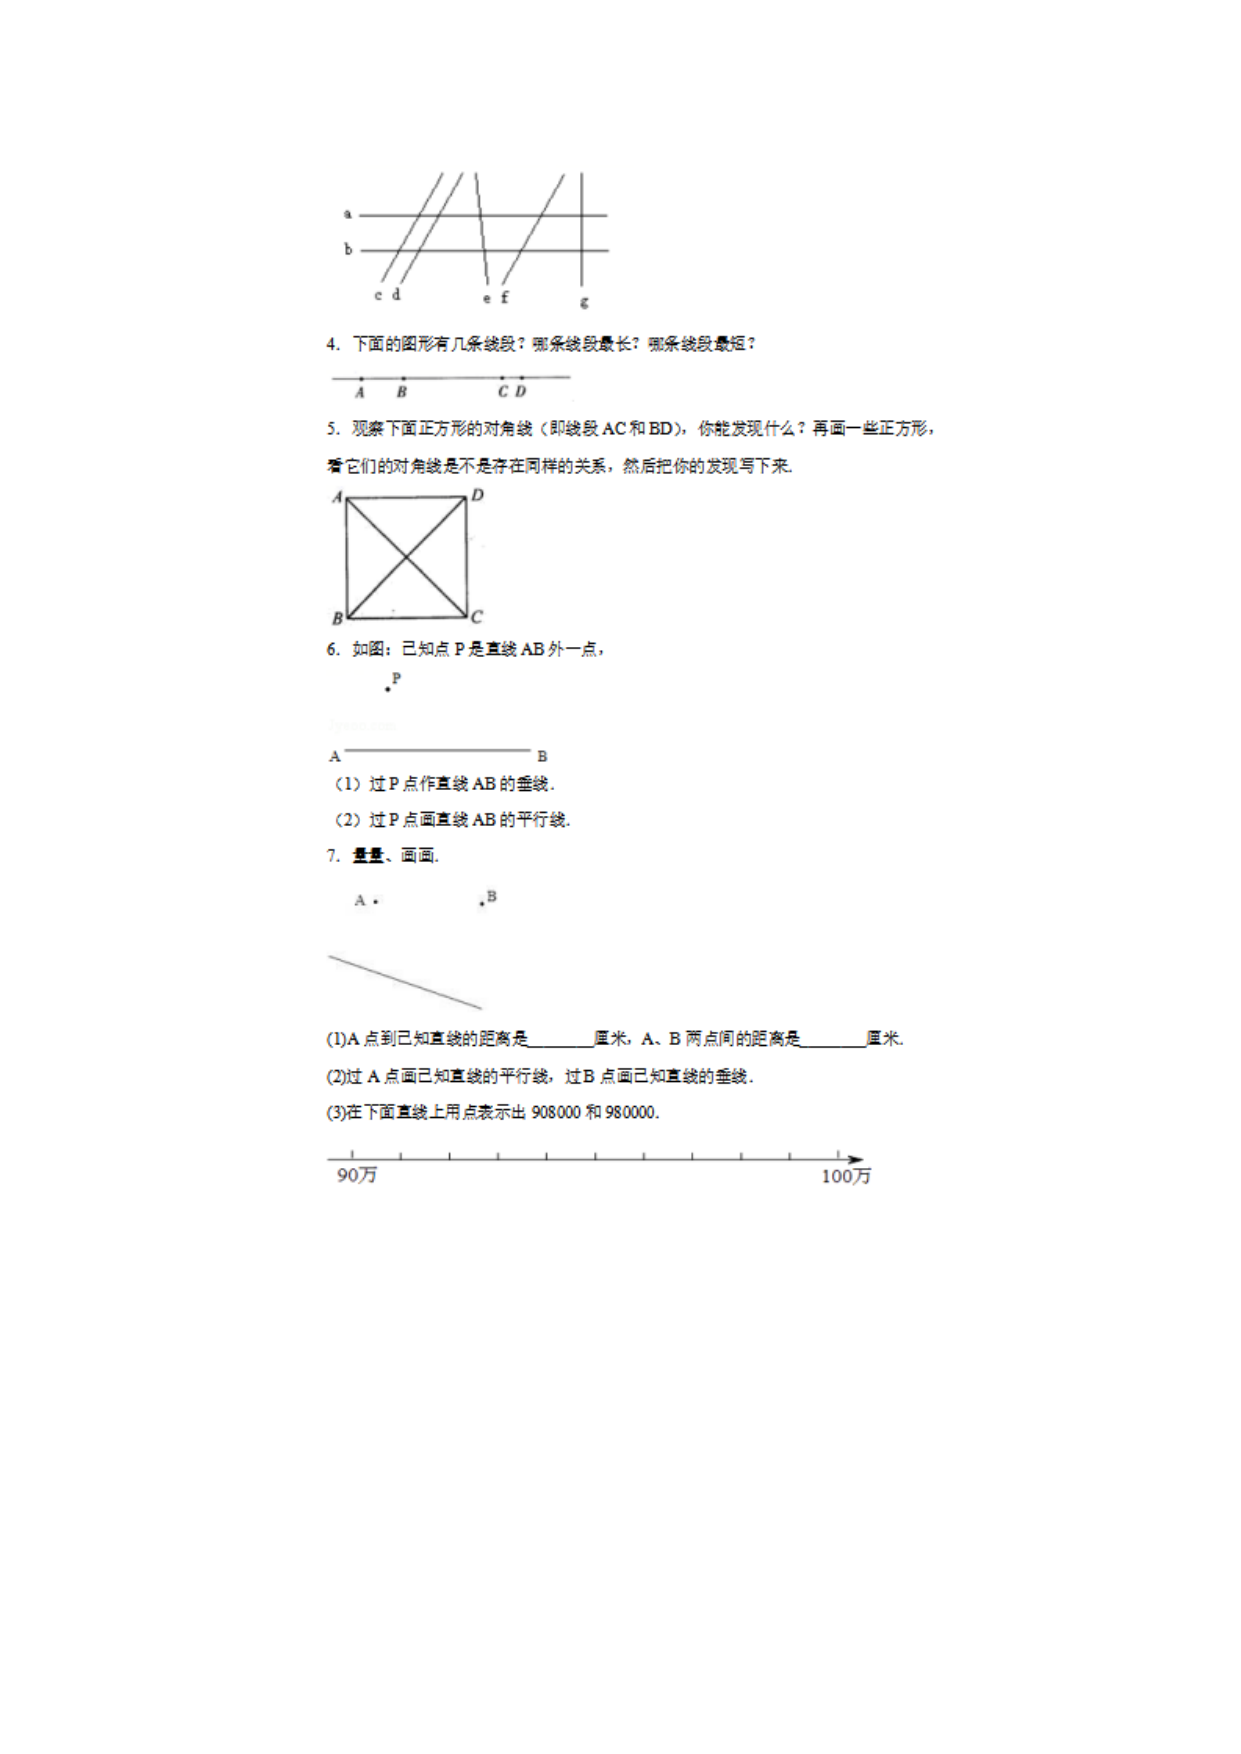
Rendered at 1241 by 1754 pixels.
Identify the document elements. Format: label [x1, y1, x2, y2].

picture [266, 162, 974, 1239]
